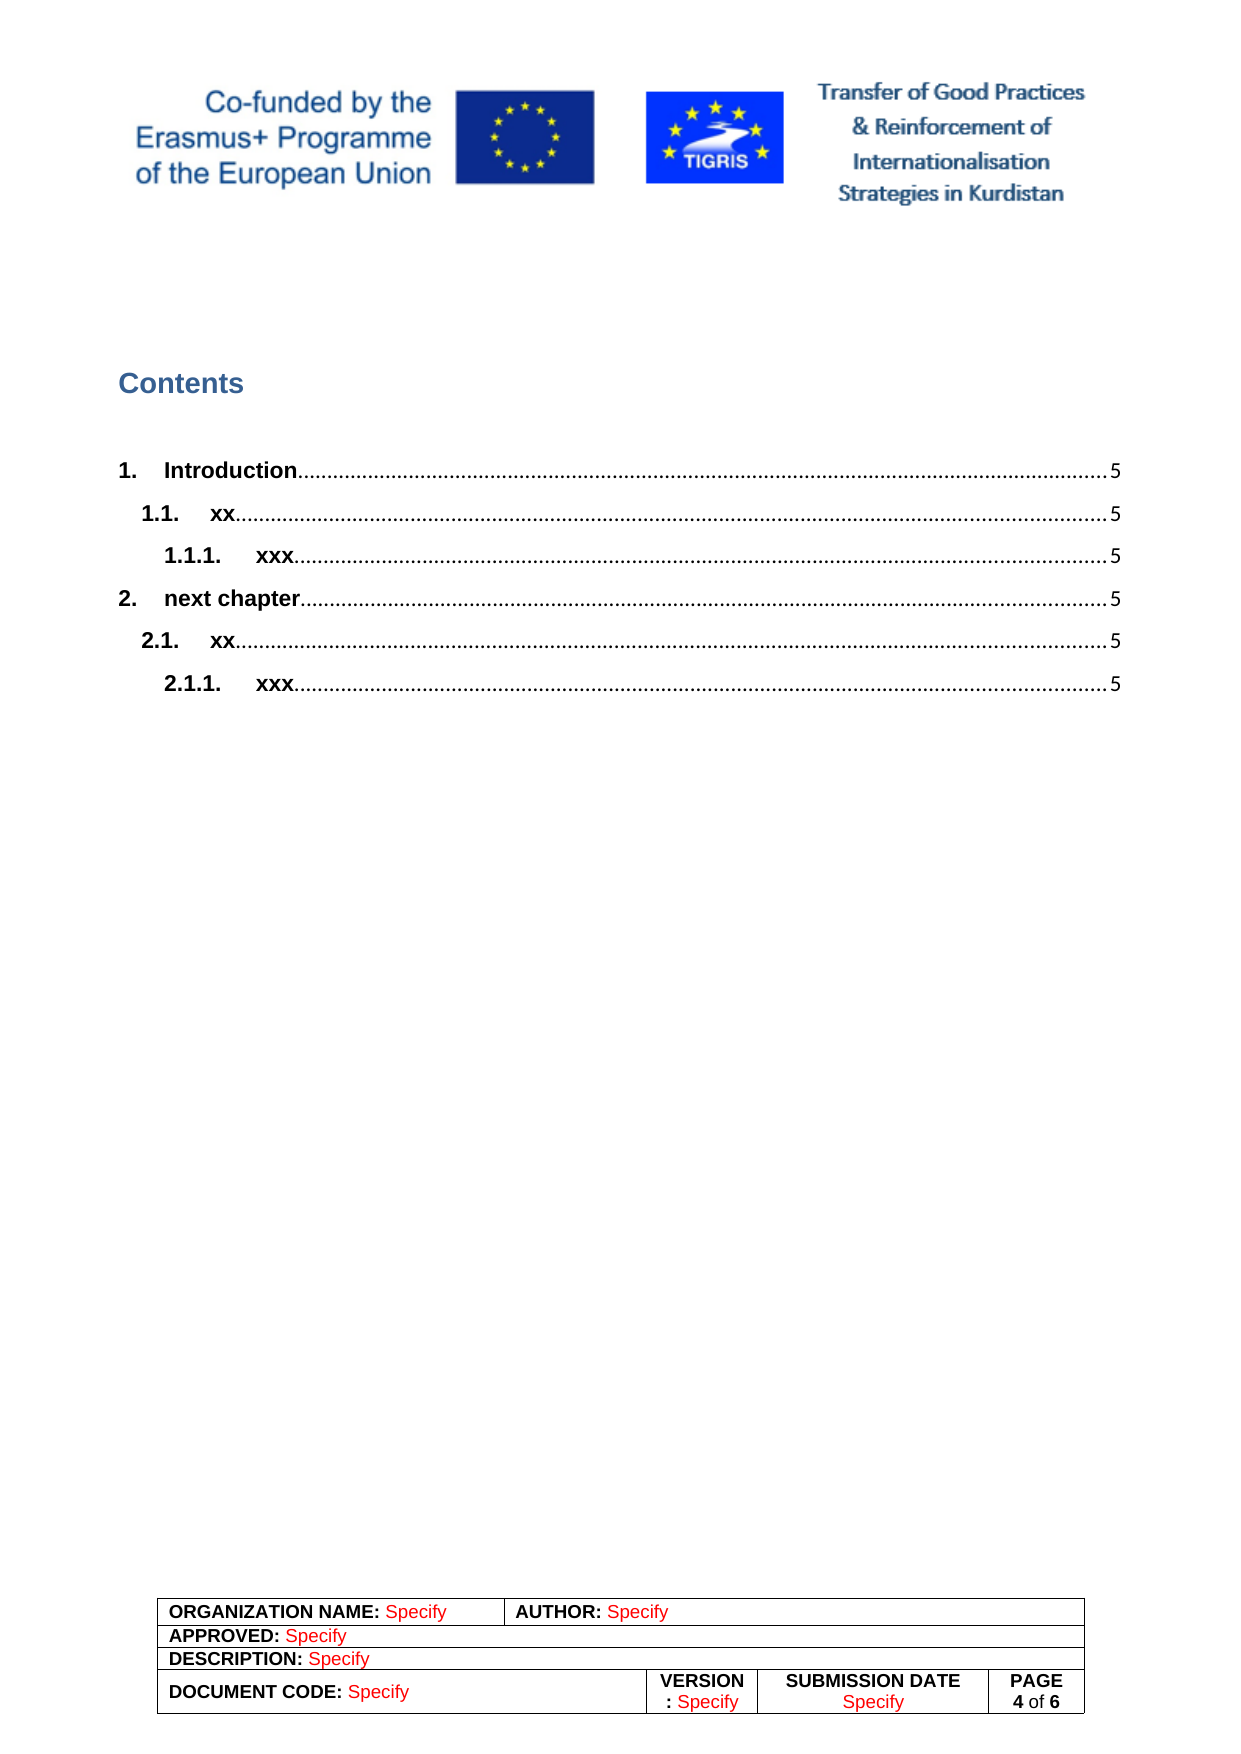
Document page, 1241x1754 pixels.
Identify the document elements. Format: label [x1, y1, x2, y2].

picture [118, 73, 1106, 209]
